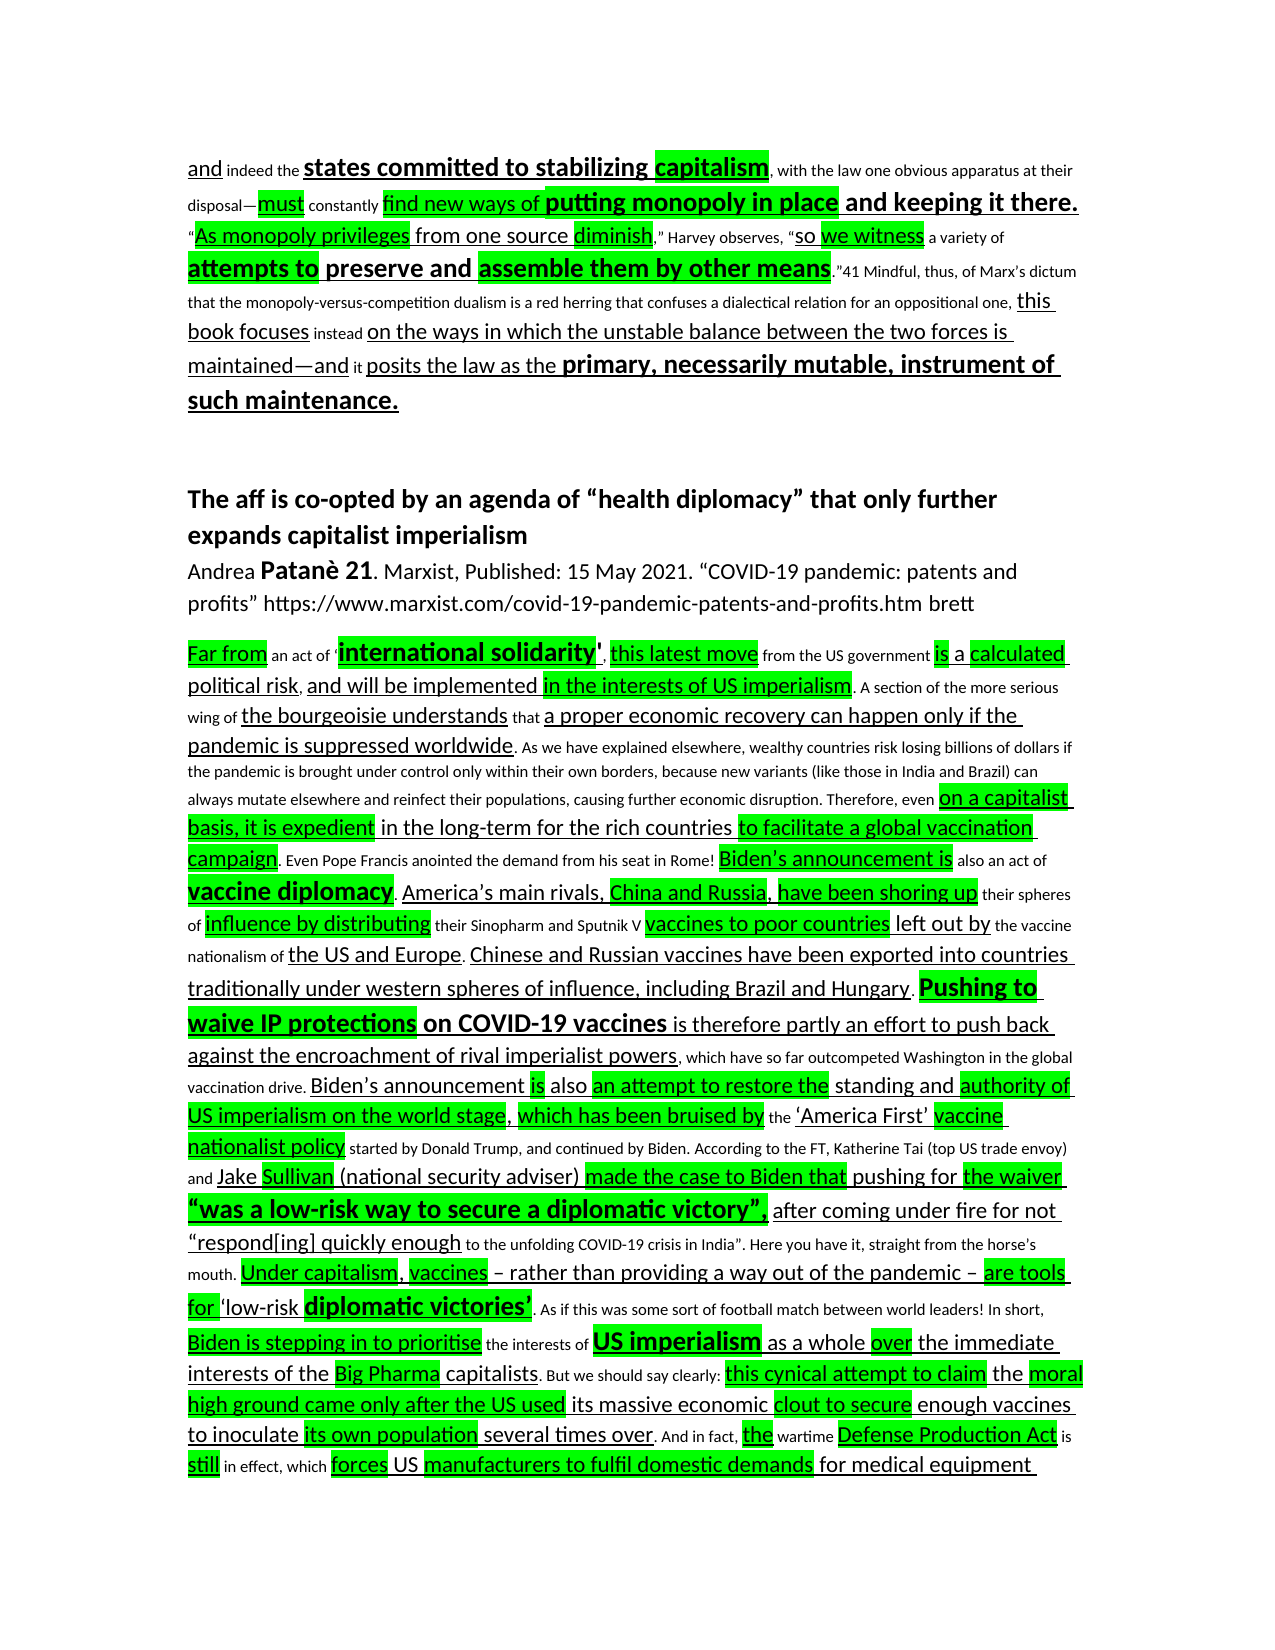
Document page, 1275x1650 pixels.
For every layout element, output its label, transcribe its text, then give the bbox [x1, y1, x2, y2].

text Andrea Patanè 21. Marxist, Published: 15 May 2021. “COVID-19 pandemic: patents and profits” https://www.marxist.com/covid-19-pandemic-patents-and-profits.htm brett [187, 553, 1087, 617]
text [187, 636, 1087, 1478]
subtitle The aff is co-opted by an agenda of “health diplomacy” that only further expands capitalist imperialism [187, 482, 1087, 551]
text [187, 150, 1087, 416]
